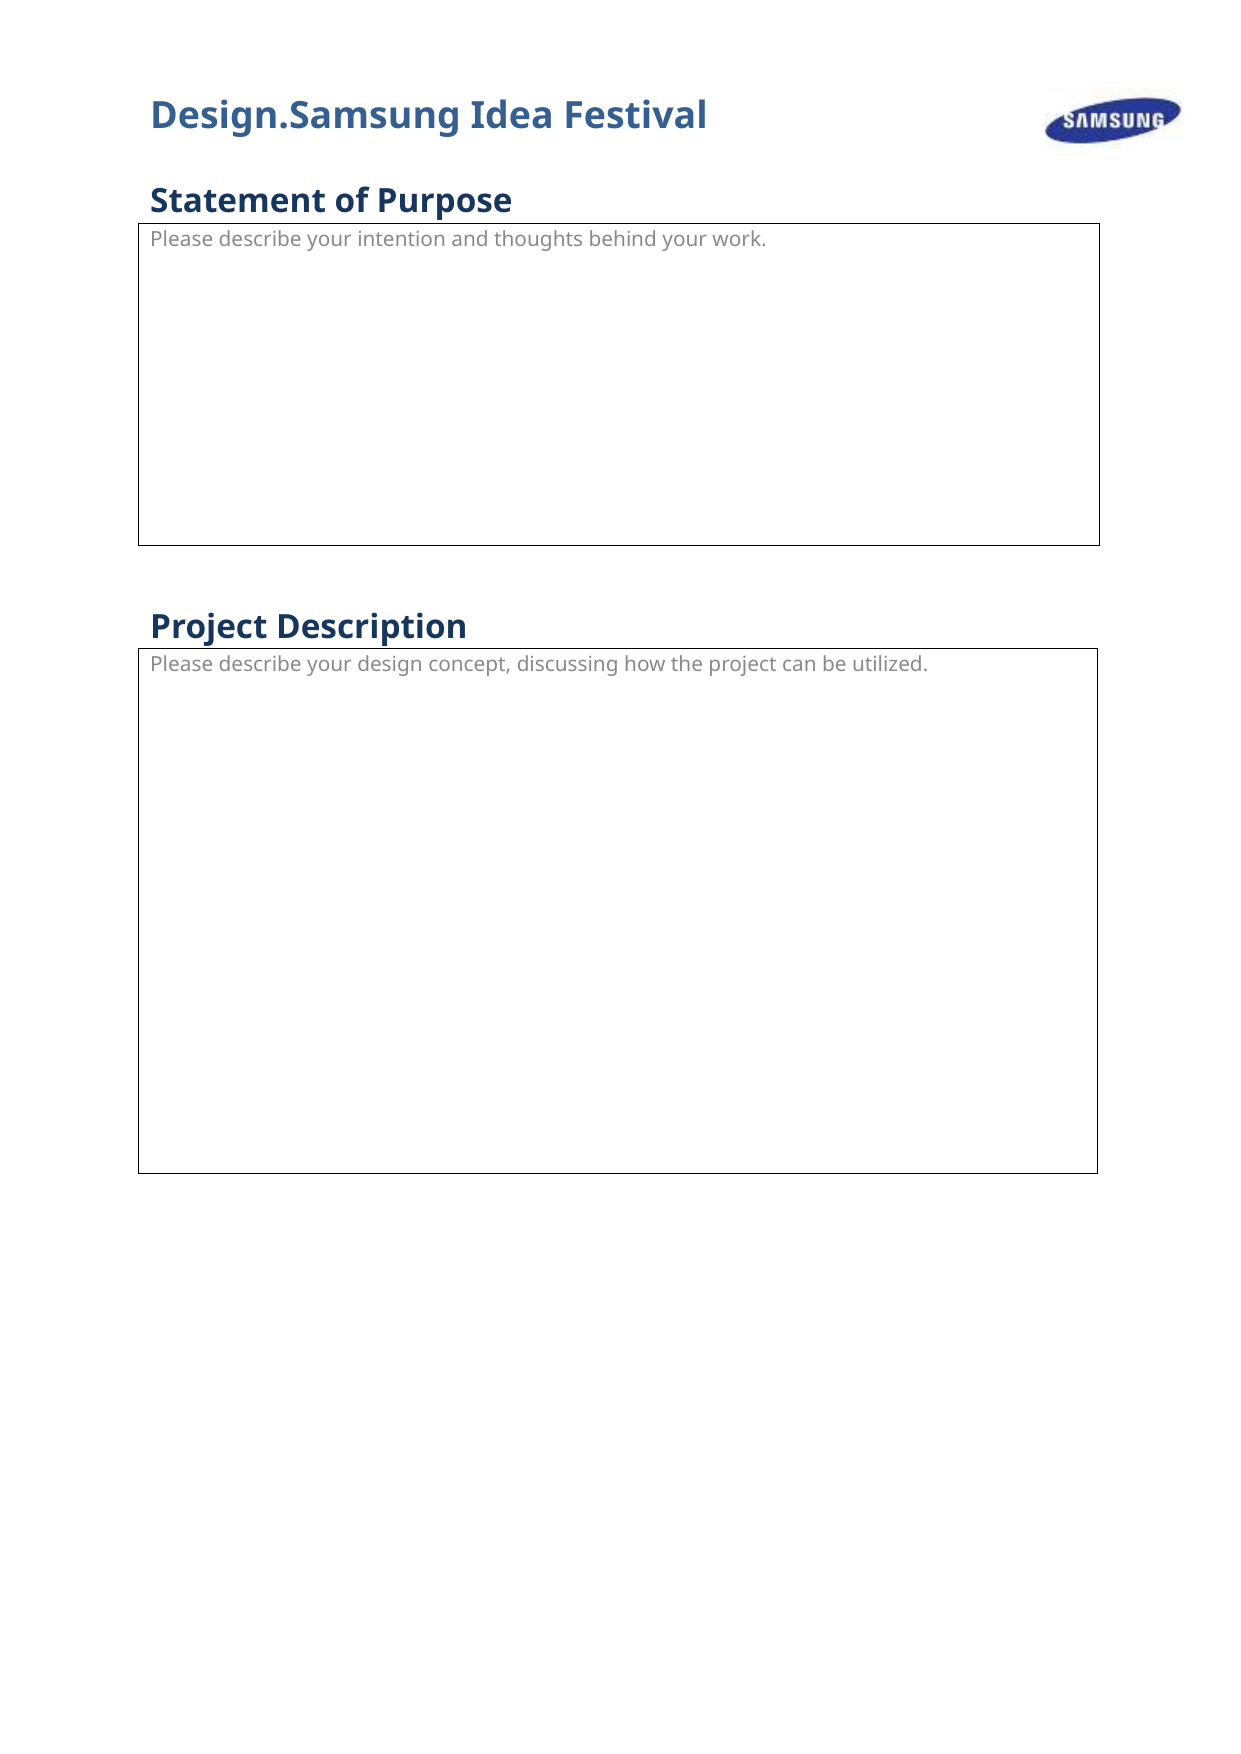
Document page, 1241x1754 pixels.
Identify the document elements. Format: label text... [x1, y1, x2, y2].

table_header Please describe your intention and thoughts behind your work. [139, 224, 1099, 545]
table_header Please describe your design concept, discussing how the project can be utilized. [139, 649, 1097, 1173]
text Project Description [150, 603, 1090, 648]
picture [1044, 88, 1185, 147]
text Statement of Purpose [150, 177, 1090, 223]
